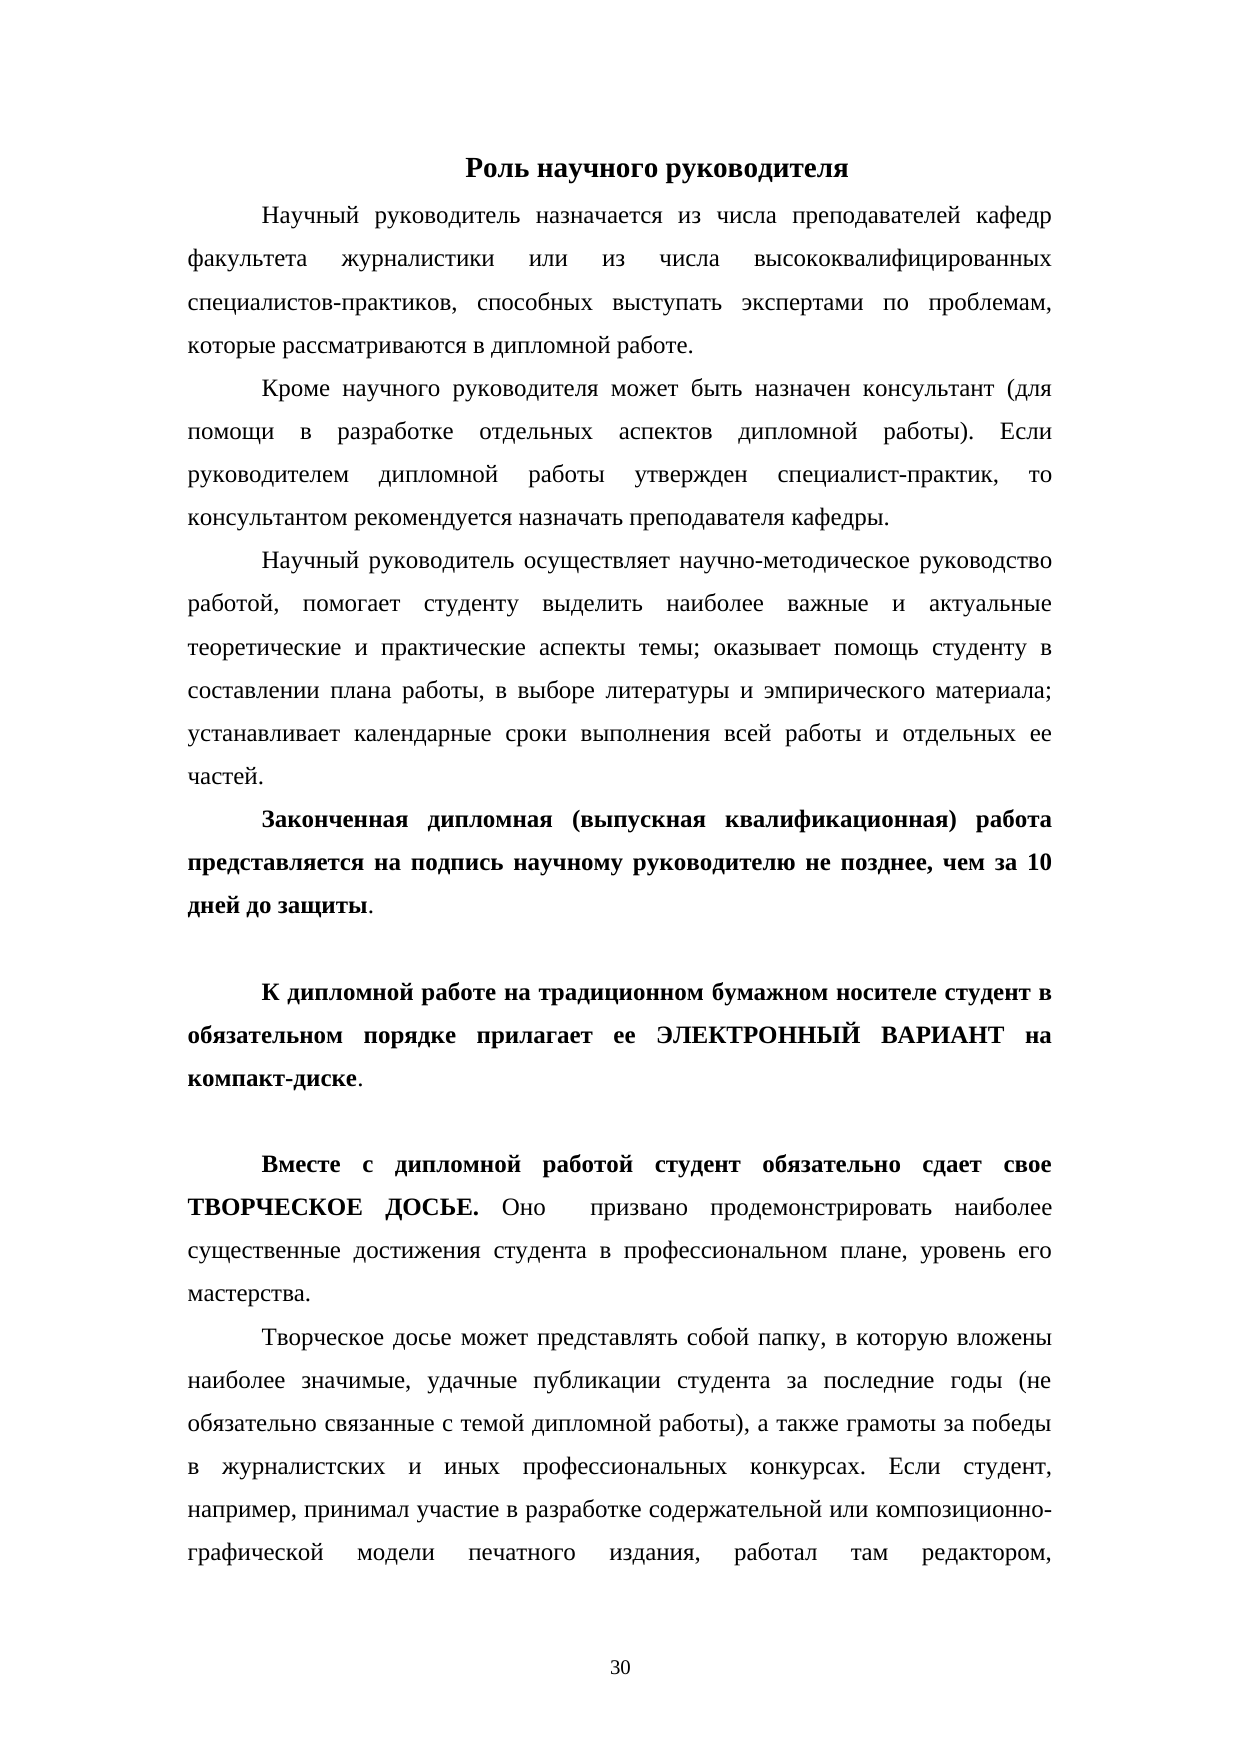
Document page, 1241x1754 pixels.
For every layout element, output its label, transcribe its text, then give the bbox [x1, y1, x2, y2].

text Научный руководитель осуществляет научно-методическое руководство работой, помогает студенту выделить наиболее важные и актуальные теоретические и практические аспекты темы; оказывает помощь студенту в составлении плана работы, в выборе литературы и эмпирического материала; устанавливает календарные сроки выполнения всей работы и отдельных ее частей. [187, 545, 1053, 790]
text Роль научного руководителя [187, 150, 1053, 183]
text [187, 1322, 1053, 1566]
text Научный руководитель назначается из числа преподавателей кафедр факультета журналистики или из числа высококвалифицированных специалистов-практиков, способных выступать экспертами по проблемам, которые рассматриваются в дипломной работе. [187, 200, 1053, 358]
text Кроме научного руководителя может быть назначен консультант (для помощи в разработке отдельных аспектов дипломной работы). Если руководителем дипломной работы утвержден специалист-практик, то консультантом рекомендуется назначать преподавателя кафедры. [187, 373, 1053, 531]
text Вместе с дипломной работой студент обязательно сдает свое ТВОРЧЕСКОЕ ДОСЬЕ. Оно призвано продемонстрировать наиболее существенные достижения студента в профессиональном плане, уровень его мастерства. [187, 1149, 1053, 1307]
text К дипломной работе на традиционном бумажном носителе студент в обязательном порядке прилагает ее ЭЛЕКТРОННЫЙ ВАРИАНТ на компакт-диске. [187, 977, 1053, 1092]
text Законченная дипломная (выпускная квалификационная) работа представляется на подпись научному руководителю не позднее, чем за 10 дней до защиты. [187, 804, 1053, 919]
